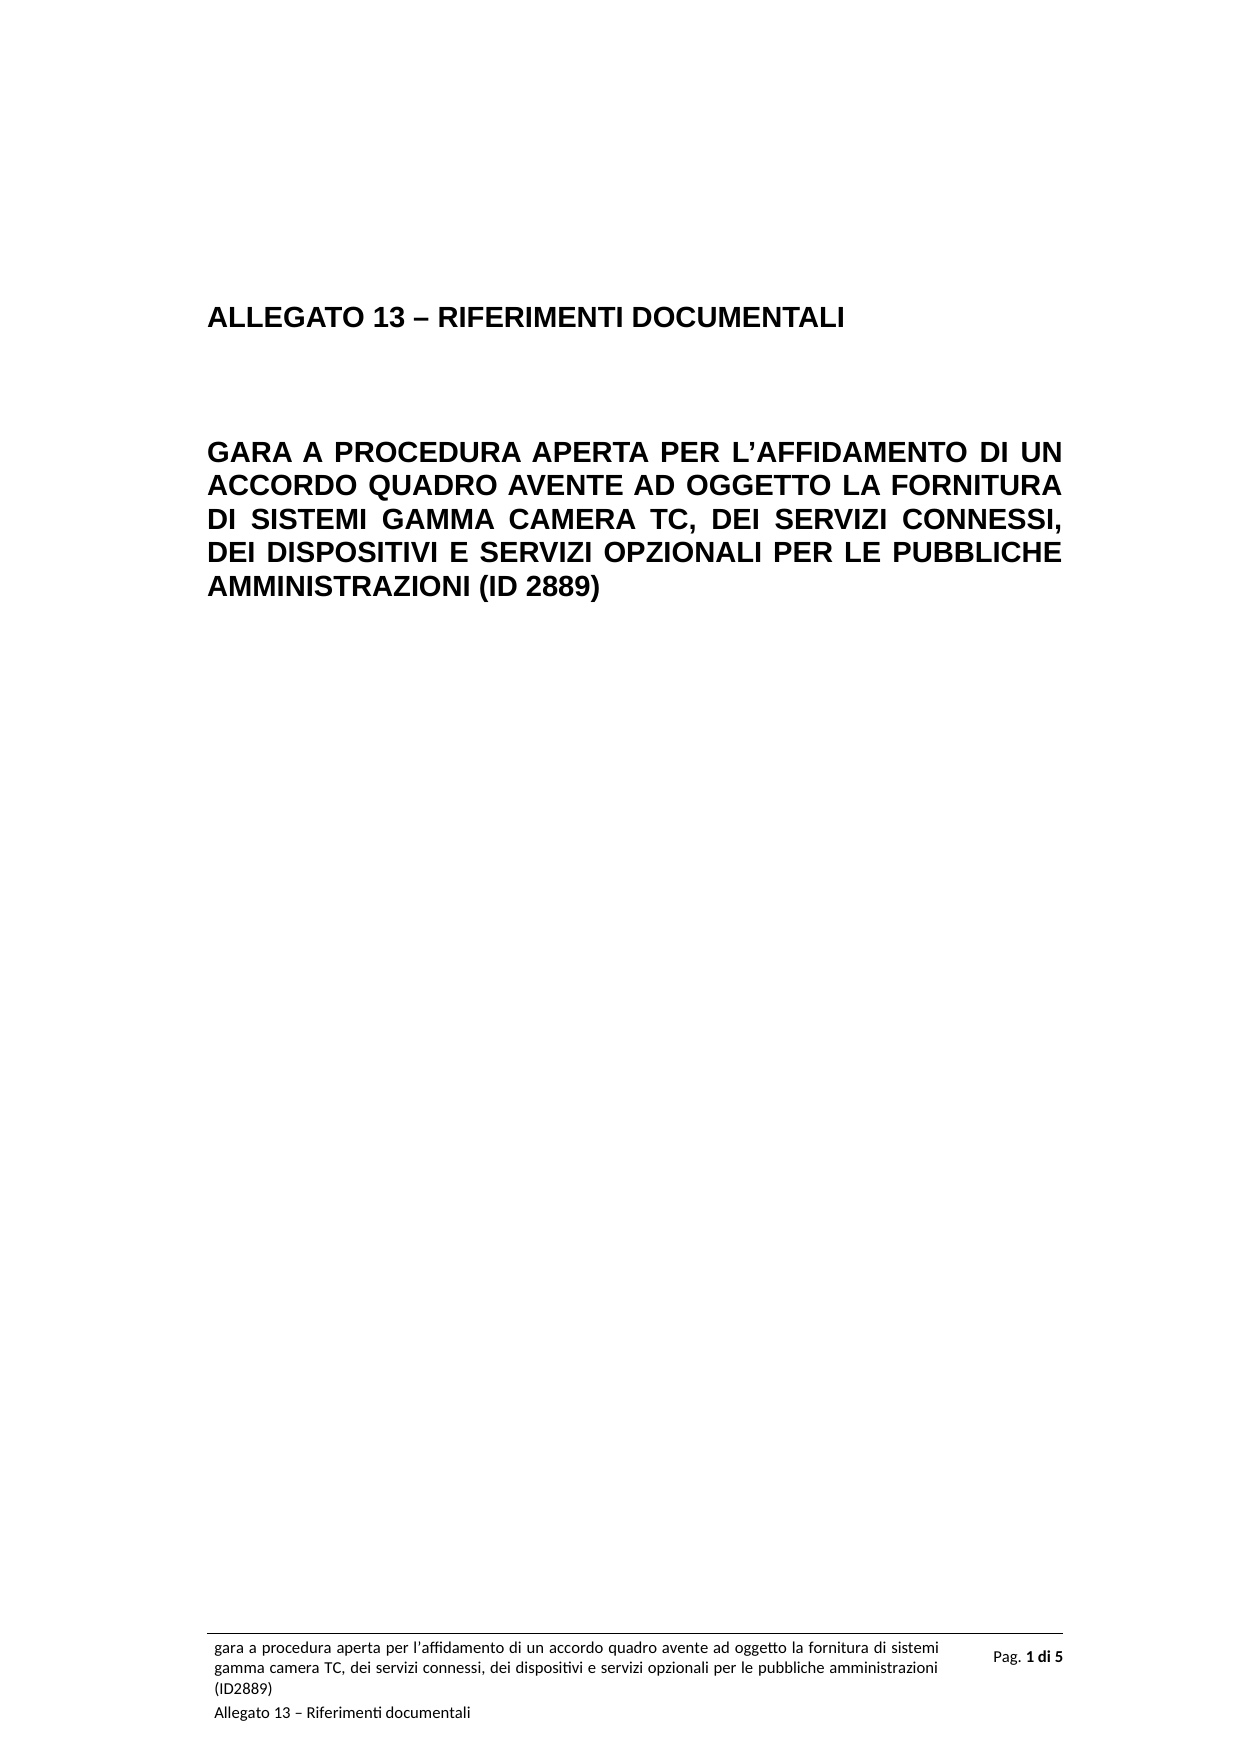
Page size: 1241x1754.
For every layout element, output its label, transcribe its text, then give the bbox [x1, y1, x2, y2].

text GARA A PROCEDURA APERTA PER L’AFFIDAMENTO DI UN ACCORDO QUADRO AVENTE AD OGGETTO LA FORNITURA DI sistemi gamma camera tc, dei servizi connessi, dei dispositivi e servizi opzionali PER LE PUBBLICHE AMMINISTRAZIONI (ID 2889) [207, 435, 1063, 602]
text ALLEGATO 13 – Riferimenti documentali [207, 301, 1063, 334]
